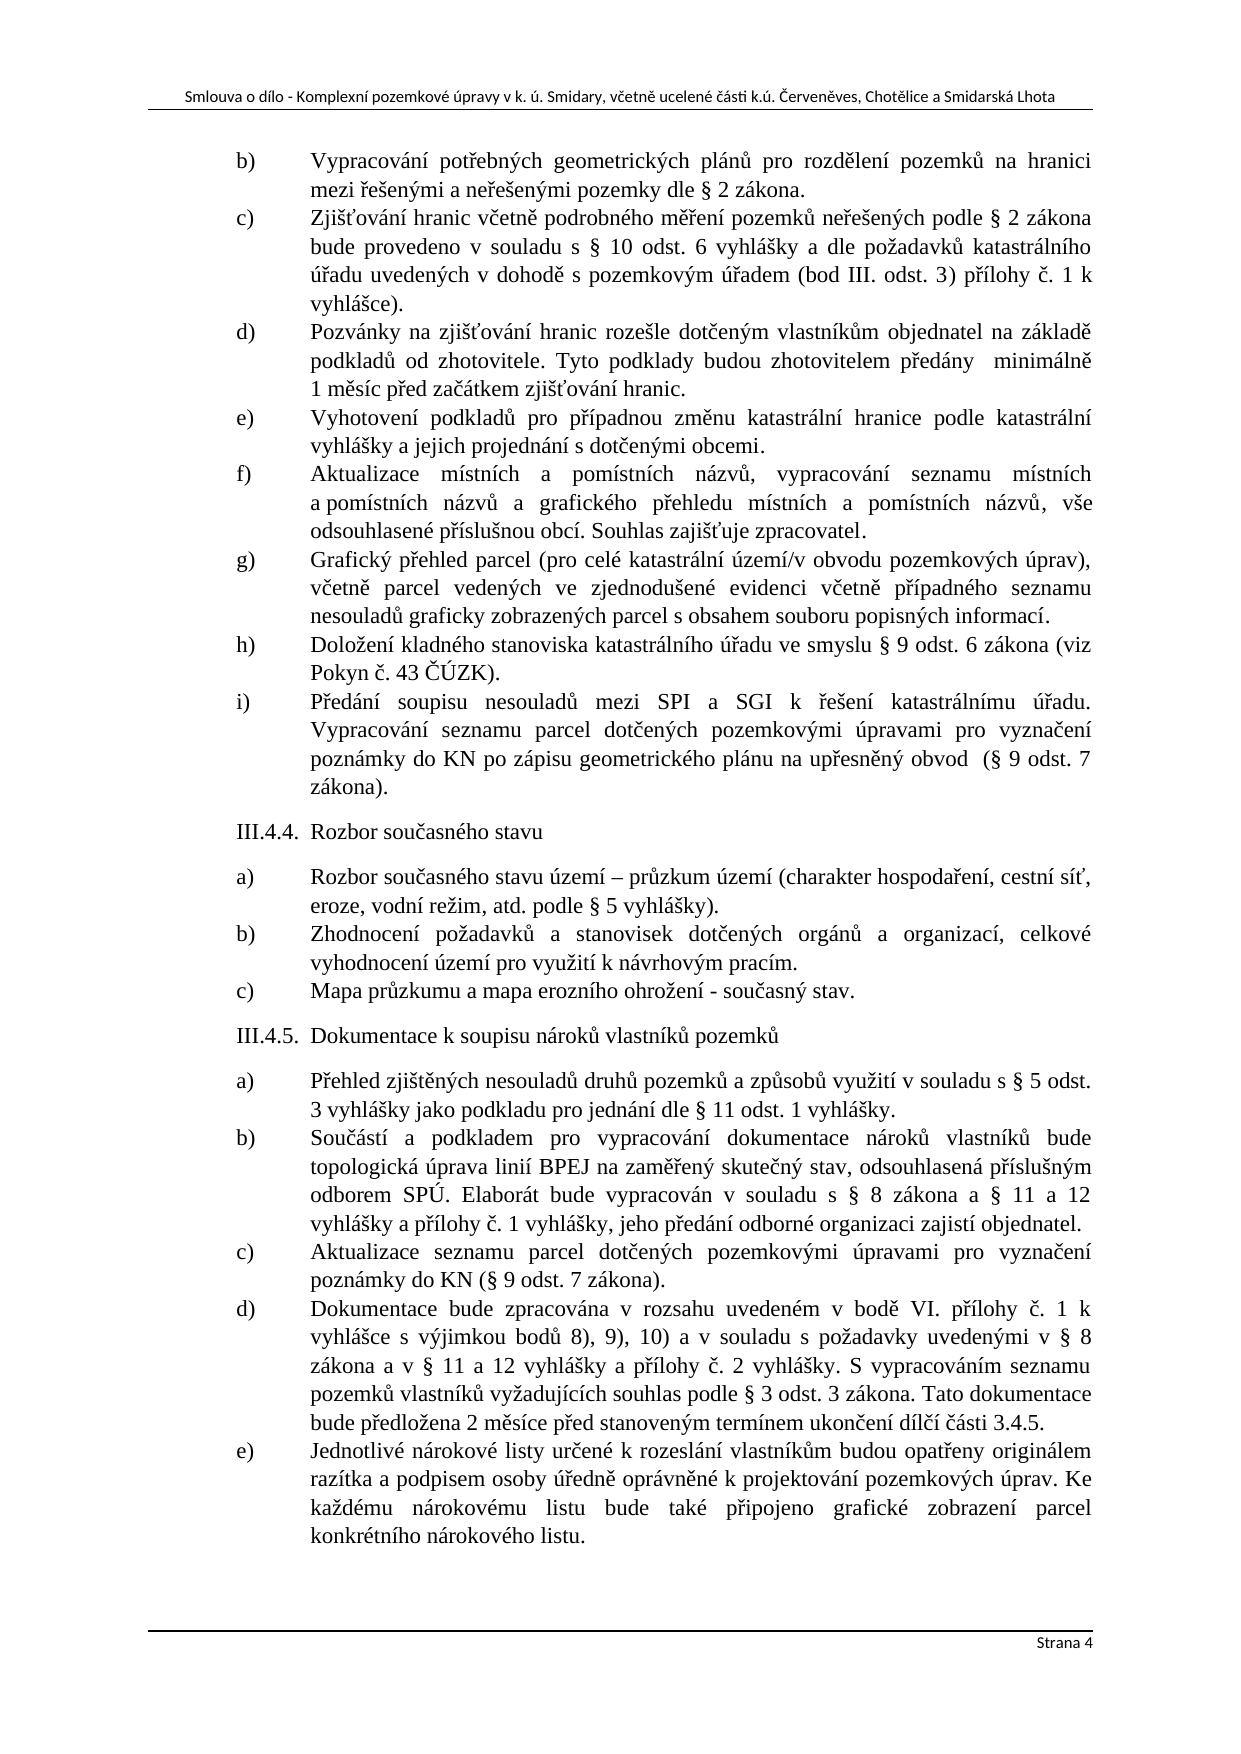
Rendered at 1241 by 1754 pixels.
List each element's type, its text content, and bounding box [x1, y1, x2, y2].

text Rozbor současného stavu [236, 818, 1093, 845]
text Doložení kladného stanoviska katastrálního úřadu ve smyslu § 9 odst. 6 zákona (viz Pokyn č. 43 ČÚZK). [236, 631, 1093, 686]
text Pozvánky na zjišťování hranic rozešle dotčeným vlastníkům objednatel na základě podkladů od zhotovitele. Tyto podklady budou zhotovitelem předány minimálně 1 měsíc před začátkem zjišťování hranic. [236, 318, 1093, 401]
text Rozbor současného stavu území – průzkum území (charakter hospodaření, cestní síť, eroze, vodní režim, atd. podle § 5 vyhlášky). [236, 863, 1093, 918]
text Grafický přehled parcel (pro celé katastrální území/v obvodu pozemkových úprav), včetně parcel vedených ve zjednodušené evidenci včetně případného seznamu nesouladů graficky zobrazených parcel s obsahem souboru popisných informací. [236, 546, 1093, 629]
text Vyhotovení podkladů pro případnou změnu katastrální hranice podle katastrální vyhlášky a jejich projednání s dotčenými obcemi. [236, 403, 1093, 458]
text Zjišťování hranic včetně podrobného měření pozemků neřešených podle § 2 zákona bude provedeno v souladu s § 10 odst. 6 vyhlášky a dle požadavků katastrálního úřadu uvedených v dohodě s pozemkovým úřadem (bod III. odst. 3) přílohy č. 1 k vyhlášce). [236, 204, 1093, 316]
text Aktualizace seznamu parcel dotčených pozemkovými úpravami pro vyznačení poznámky do KN (§ 9 odst. 7 zákona). [236, 1238, 1093, 1293]
text Předání soupisu nesouladů mezi SPI a SGI k řešení katastrálnímu úřadu. Vypracování seznamu parcel dotčených pozemkovými úpravami pro vyznačení poznámky do KN po zápisu geometrického plánu na upřesněný obvod (§ 9 odst. 7 zákona). [236, 688, 1093, 799]
text Dokumentace bude zpracována v rozsahu uvedeném v bodě VI. přílohy č. 1 k vyhlášce s výjimkou bodů 8), 9), 10) a v souladu s požadavky uvedenými v § 8 zákona a v § 11 a 12 vyhlášky a přílohy č. 2 vyhlášky. S vypracováním seznamu pozemků vlastníků vyžadujících souhlas podle § 3 odst. 3 zákona. Tato dokumentace bude předložena 2 měsíce před stanoveným termínem ukončení dílčí části 3.4.5. [236, 1295, 1093, 1435]
text Dokumentace k soupisu nároků vlastníků pozemků [236, 1022, 1093, 1049]
text Vypracování potřebných geometrických plánů pro rozdělení pozemků na hranici mezi řešenými a neřešenými pozemky dle § 2 zákona. [236, 148, 1093, 202]
text Mapa průzkumu a mapa erozního ohrožení - současný stav. [236, 977, 1093, 1003]
text Jednotlivé nárokové listy určené k rozeslání vlastníkům budou opatřeny originálem razítka a podpisem osoby úředně oprávněné k projektování pozemkových úprav. Ke každému nárokovému listu bude také připojeno grafické zobrazení parcel konkrétního nárokového listu. [236, 1437, 1093, 1549]
text Přehled zjištěných nesouladů druhů pozemků a způsobů využití v souladu s § 5 odst. 3 vyhlášky jako podkladu pro jednání dle § 11 odst. 1 vyhlášky. [236, 1067, 1093, 1122]
text Aktualizace místních a pomístních názvů, vypracování seznamu místních a pomístních názvů a grafického přehledu místních a pomístních názvů, vše odsouhlasené příslušnou obcí. Souhlas zajišťuje zpracovatel. [236, 460, 1093, 544]
text Součástí a podkladem pro vypracování dokumentace nároků vlastníků bude topologická úprava linií BPEJ na zaměřený skutečný stav, odsouhlasená příslušným odborem SPÚ. Elaborát bude vypracován v souladu s § 8 zákona a § 11 a 12 vyhlášky a přílohy č. 1 vyhlášky, jeho předání odborné organizaci zajistí objednatel. [236, 1124, 1093, 1236]
text Zhodnocení požadavků a stanovisek dotčených orgánů a organizací, celkové vyhodnocení území pro využití k návrhovým pracím. [236, 920, 1093, 975]
